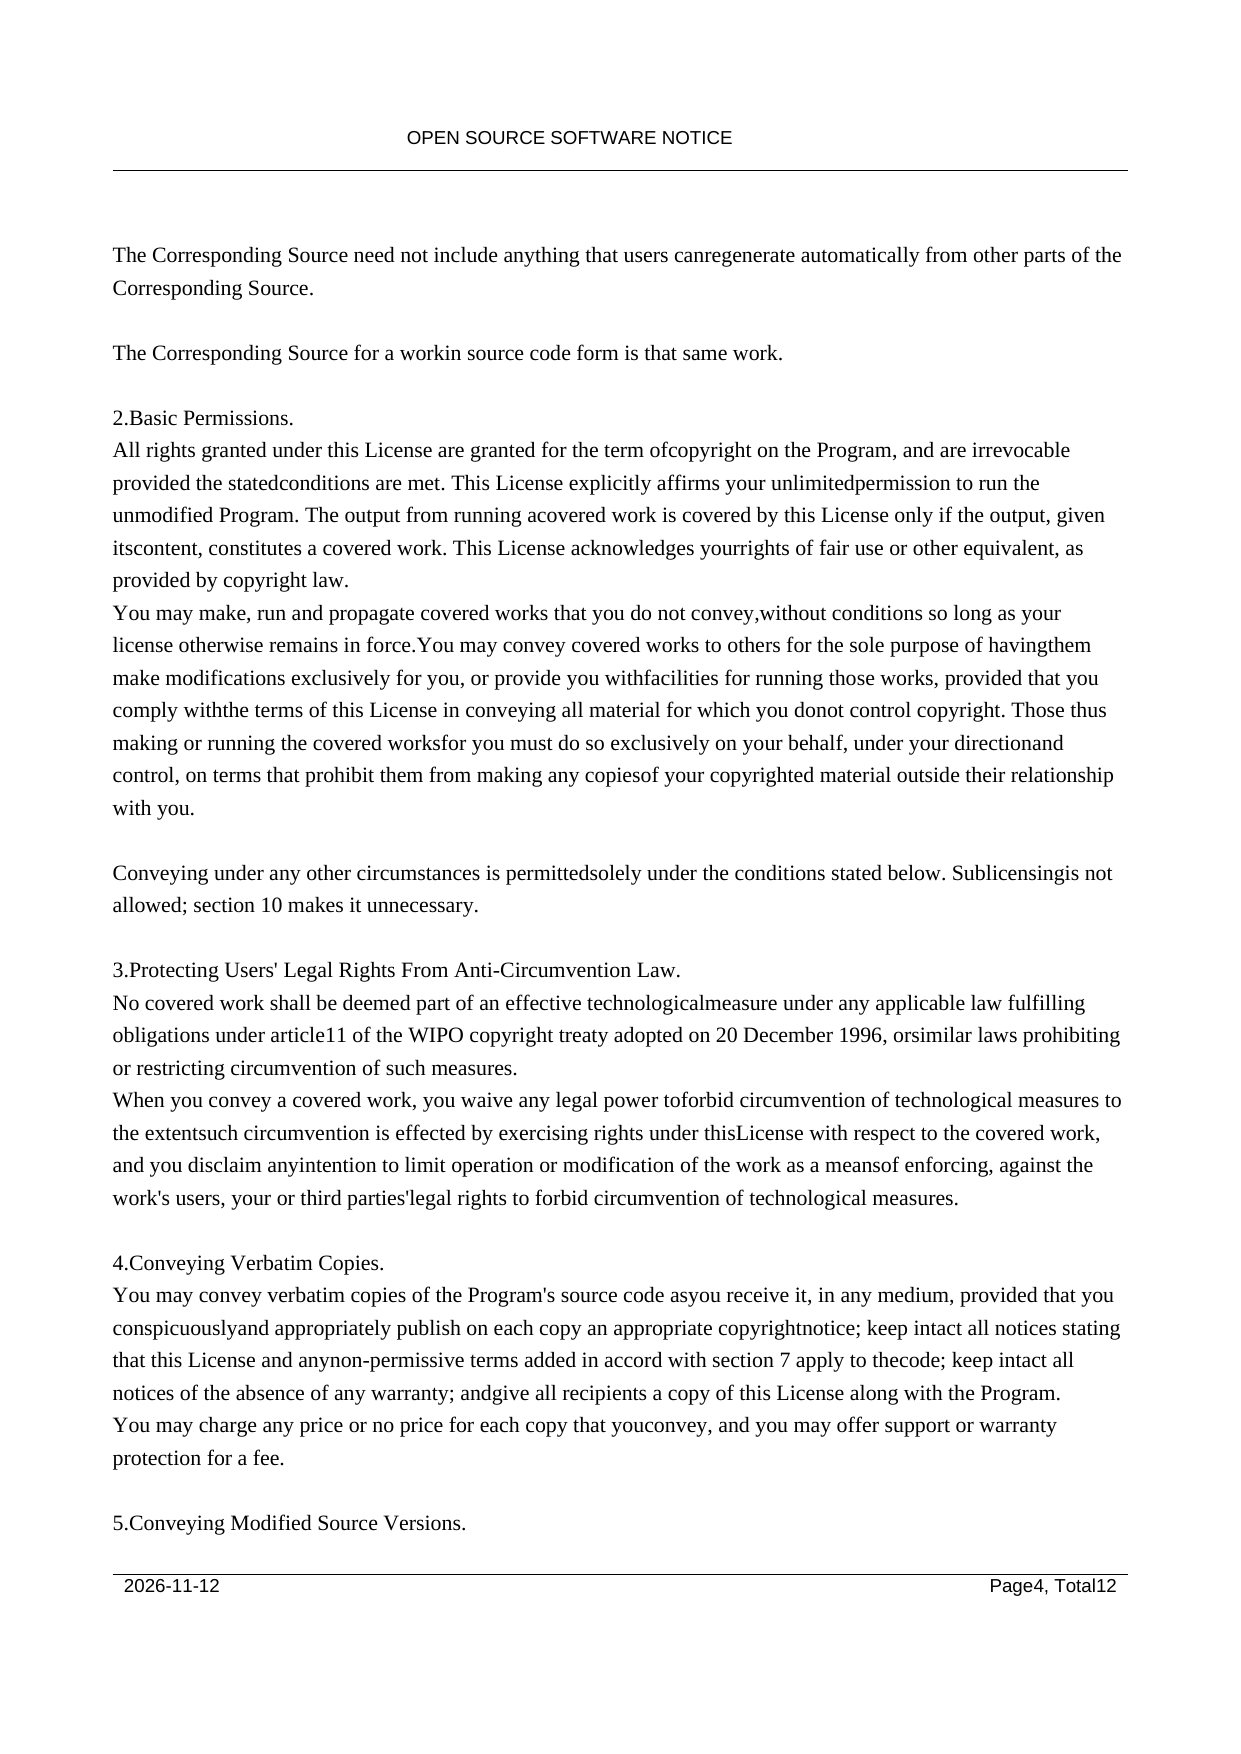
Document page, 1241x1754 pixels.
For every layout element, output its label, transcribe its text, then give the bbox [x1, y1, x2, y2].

text No covered work shall be deemed part of an effective technologicalmeasure under any applicable law fulfilling obligations under article11 of the WIPO copyright treaty adopted on 20 December 1996, orsimilar laws prohibiting or restricting circumvention of such measures. [112, 986, 1128, 1084]
text You may convey verbatim copies of the Program's source code asyou receive it, in any medium, provided that you conspicuouslyand appropriately publish on each copy an appropriate copyrightnotice; keep intact all notices stating that this License and anynon-permissive terms added in accord with section 7 apply to thecode; keep intact all notices of the absence of any warranty; andgive all recipients a copy of this License along with the Program. [112, 1279, 1128, 1409]
text Conveying under any other circumstances is permittedsolely under the conditions stated below. Sublicensingis not allowed; section 10 makes it unnecessary. [112, 856, 1128, 921]
text You may charge any price or no price for each copy that youconvey, and you may offer support or warranty protection for a fee. [112, 1409, 1128, 1474]
text 2.Basic Permissions. [112, 401, 1128, 434]
text When you convey a covered work, you waive any legal power toforbid circumvention of technological measures to the extentsuch circumvention is effected by exercising rights under thisLicense with respect to the covered work, and you disclaim anyintention to limit operation or modification of the work as a meansof enforcing, against the work's users, your or third parties'legal rights to forbid circumvention of technological measures. [112, 1084, 1128, 1214]
text 5.Conveying Modified Source Versions. [112, 1506, 1128, 1539]
text The Corresponding Source need not include anything that users canregenerate automatically from other parts of the Corresponding Source. [112, 239, 1128, 304]
text All rights granted under this License are granted for the term ofcopyright on the Program, and are irrevocable provided the statedconditions are met. This License explicitly affirms your unlimitedpermission to run the unmodified Program. The output from running acovered work is covered by this License only if the output, given itscontent, constitutes a covered work. This License acknowledges yourrights of fair use or other equivalent, as provided by copyright law. [112, 434, 1128, 596]
text You may make, run and propagate covered works that you do not convey,without conditions so long as your license otherwise remains in force.You may convey covered works to others for the sole purpose of havingthem make modifications exclusively for you, or provide you withfacilities for running those works, provided that you comply withthe terms of this License in conveying all material for which you donot control copyright. Those thus making or running the covered worksfor you must do so exclusively on your behalf, under your directionand control, on terms that prohibit them from making any copiesof your copyrighted material outside their relationship with you. [112, 596, 1128, 824]
text The Corresponding Source for a workin source code form is that same work. [112, 336, 1128, 369]
text 4.Conveying Verbatim Copies. [112, 1246, 1128, 1279]
text 3.Protecting Users' Legal Rights From Anti-Circumvention Law. [112, 954, 1128, 986]
